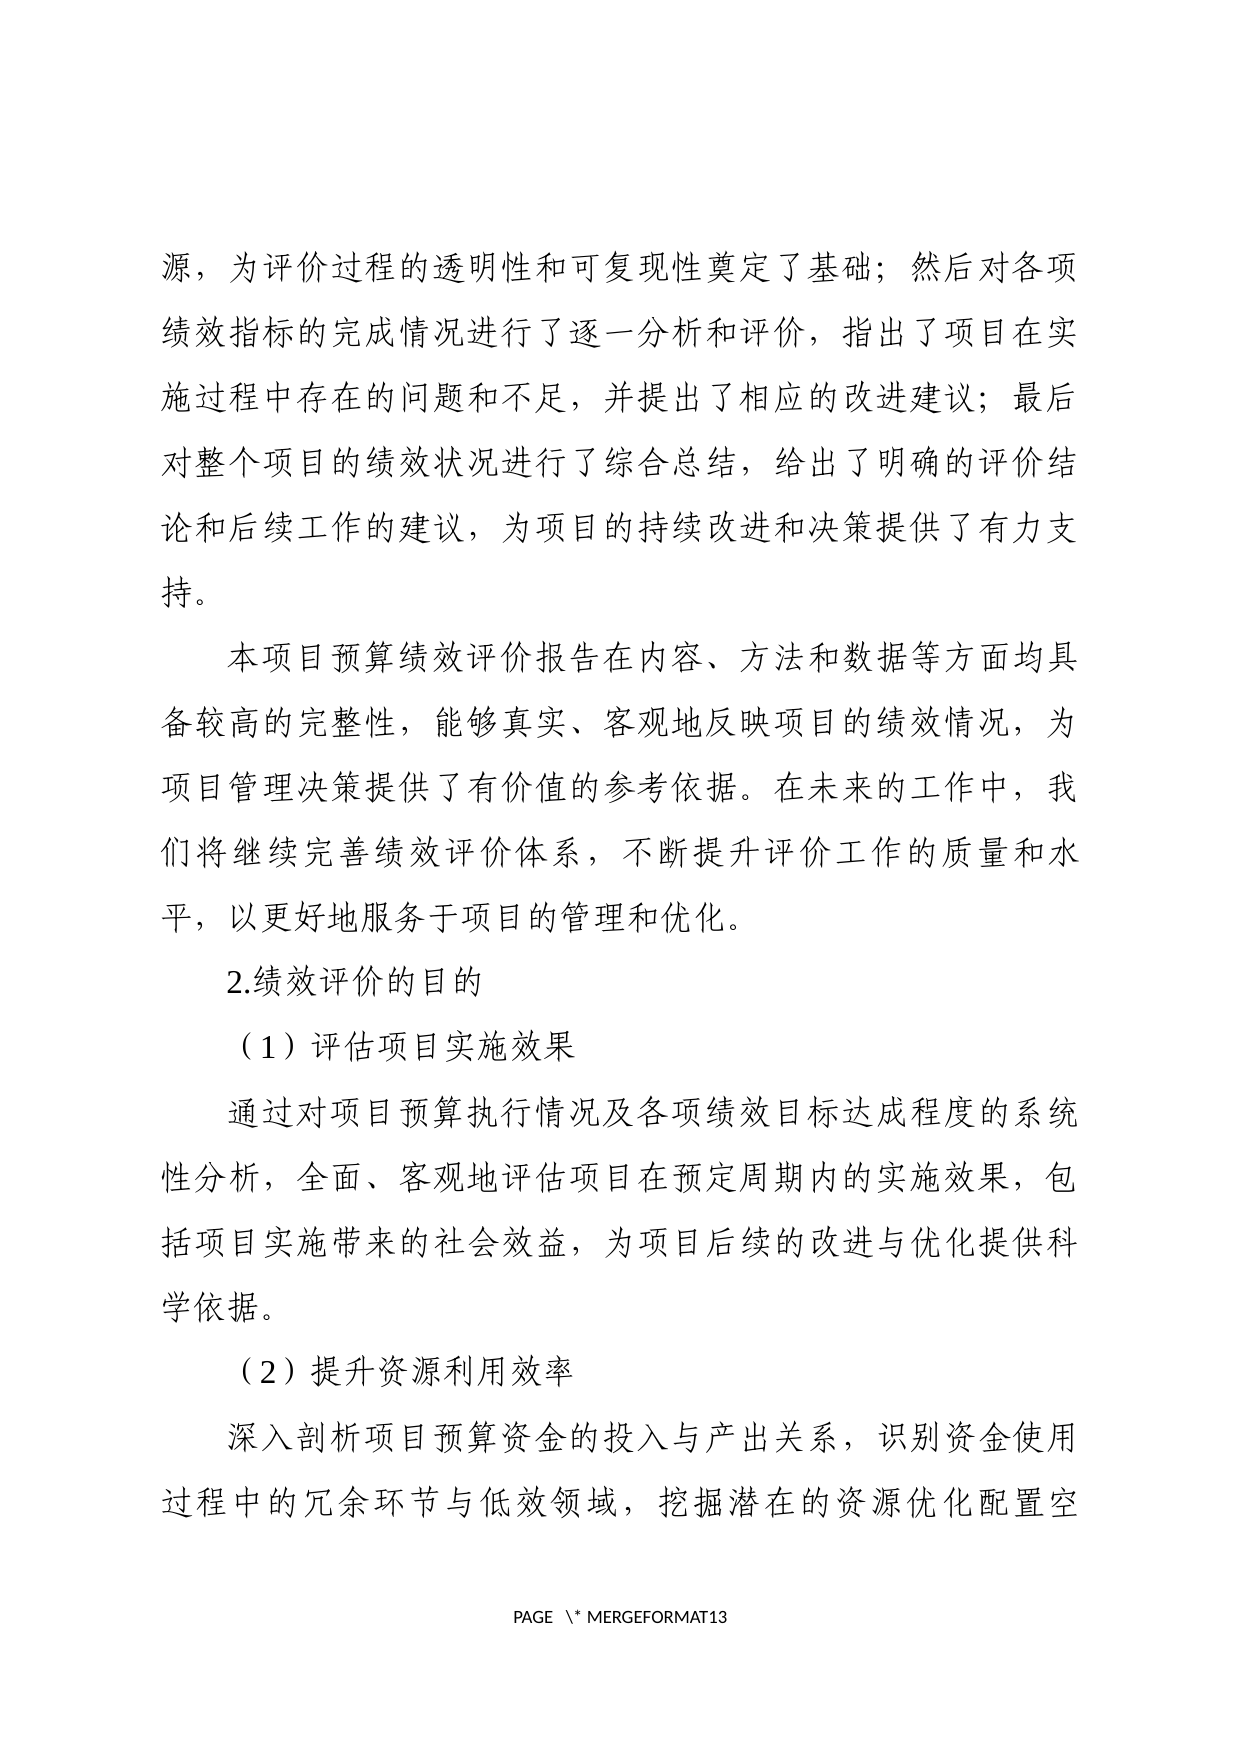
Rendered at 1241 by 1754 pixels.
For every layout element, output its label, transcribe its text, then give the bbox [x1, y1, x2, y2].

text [159, 1403, 1081, 1533]
text （1）评估项目实施效果 [159, 1013, 1081, 1078]
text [159, 233, 1081, 623]
text 2.绩效评价的目的 [159, 948, 1081, 1013]
text （2）提升资源利用效率 [159, 1338, 1081, 1403]
text 通过对项目预算执行情况及各项绩效目标达成程度的系统性分析，全面、客观地评估项目在预定周期内的实施效果，包括项目实施带来的社会效益，为项目后续的改进与优化提供科学依据。 [159, 1078, 1081, 1338]
text 本项目预算绩效评价报告在内容、方法和数据等方面均具备较高的完整性，能够真实、客观地反映项目的绩效情况，为项目管理决策提供了有价值的参考依据。在未来的工作中，我们将继续完善绩效评价体系，不断提升评价工作的质量和水平，以更好地服务于项目的管理和优化。 [159, 623, 1081, 948]
